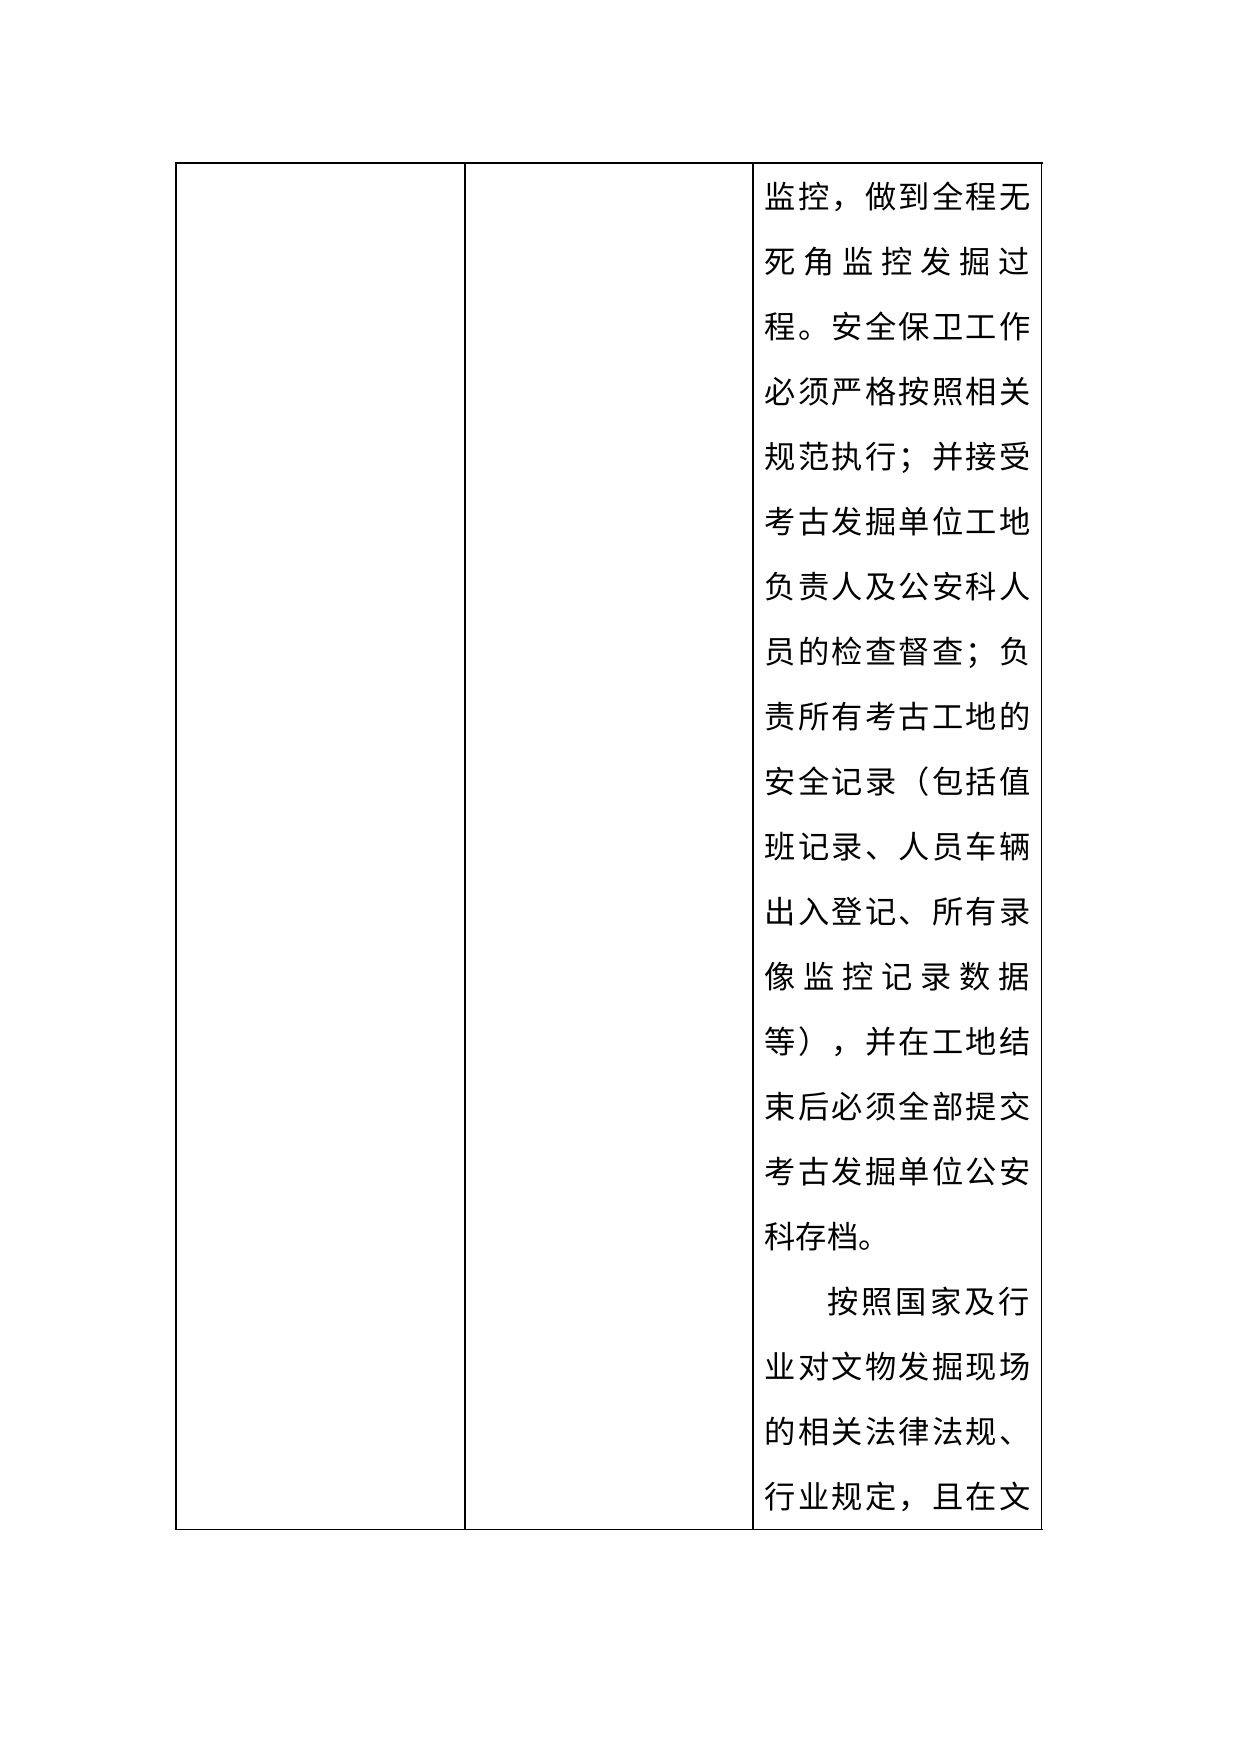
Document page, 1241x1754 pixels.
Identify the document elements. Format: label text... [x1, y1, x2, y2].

table_cell [466, 164, 752, 1528]
table_cell 1 [177, 164, 464, 1528]
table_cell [754, 164, 1041, 1528]
